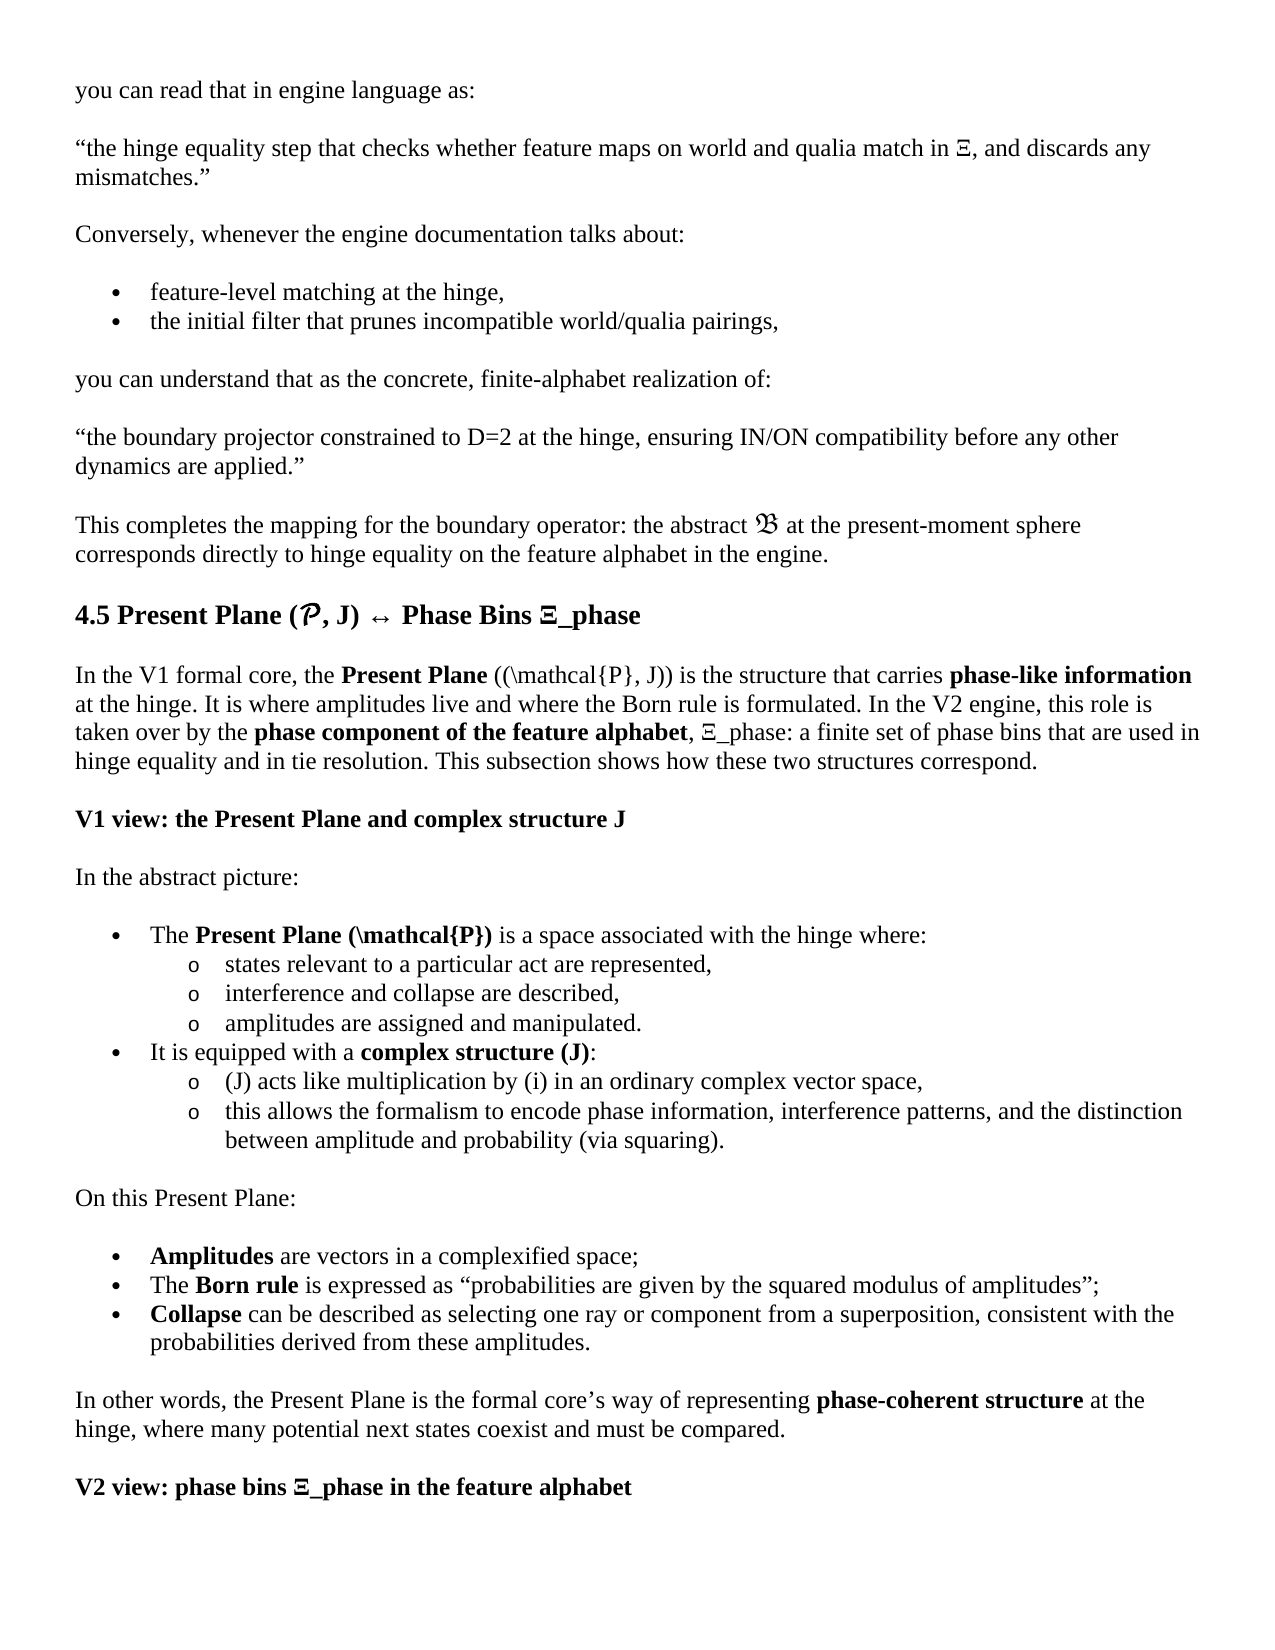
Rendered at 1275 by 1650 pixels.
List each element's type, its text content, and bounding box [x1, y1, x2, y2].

text “the boundary projector constrained to D=2 at the hinge, ensuring IN/ON compatibility before any other dynamics are applied.” [75, 422, 1200, 479]
text “the hinge equality step that checks whether feature maps on world and qualia match in Ξ, and discards any mismatches.” [75, 133, 1200, 190]
text 4.5 Present Plane (𝒫, J) ↔ Phase Bins Ξ_phase [75, 597, 1200, 631]
list amplitudes are assigned and manipulated. [187, 1008, 1200, 1037]
list the initial filter that prunes incompatible world/qualia pairings, [112, 306, 1200, 335]
text you can read that in engine language as: [75, 75, 1200, 104]
list It is equipped with a complex structure (J): [112, 1037, 1200, 1066]
text In the abstract picture: [75, 862, 1200, 891]
text In other words, the Present Plane is the formal core’s way of representing phase-coherent structure at the hinge, where many potential next states coexist and must be compared. [75, 1385, 1200, 1443]
list The Present Plane (\mathcal{P}) is a space associated with the hinge where: [112, 920, 1200, 949]
text V2 view: phase bins Ξ_phase in the feature alphabet [75, 1472, 1200, 1501]
list feature-level matching at the hinge, [112, 277, 1200, 306]
text On this Present Plane: [75, 1183, 1200, 1212]
list The Born rule is expressed as “probabilities are given by the squared modulus of amplitudes”; [112, 1270, 1200, 1299]
list Amplitudes are vectors in a complexified space; [112, 1241, 1200, 1270]
list this allows the formalism to encode phase information, interference patterns, and the distinction between amplitude and probability (via squaring). [187, 1096, 1200, 1154]
text Conversely, whenever the engine documentation talks about: [75, 219, 1200, 248]
text This completes the mapping for the boundary operator: the abstract 𝔅 at the present-moment sphere corresponds directly to hinge equality on the feature alphabet in the engine. [75, 509, 1200, 568]
list states relevant to a particular act are represented, [187, 949, 1200, 978]
list interference and collapse are described, [187, 978, 1200, 1008]
list (J) acts like multiplication by (i) in an ordinary complex vector space, [187, 1066, 1200, 1096]
text you can understand that as the concrete, finite-alphabet realization of: [75, 364, 1200, 393]
text In the V1 formal core, the Present Plane ((\mathcal{P}, J)) is the structure that carries phase-like information at the hinge. It is where amplitudes live and where the Born rule is formulated. In the V2 engine, this role is taken over by the phase component of the feature alphabet, Ξ_phase: a finite set of phase bins that are used in hinge equality and in tie resolution. This subsection shows how these two structures correspond. [75, 660, 1200, 775]
list Collapse can be described as selecting one ray or component from a superposition, consistent with the probabilities derived from these amplitudes. [112, 1299, 1200, 1356]
text V1 view: the Present Plane and complex structure J [75, 804, 1200, 833]
